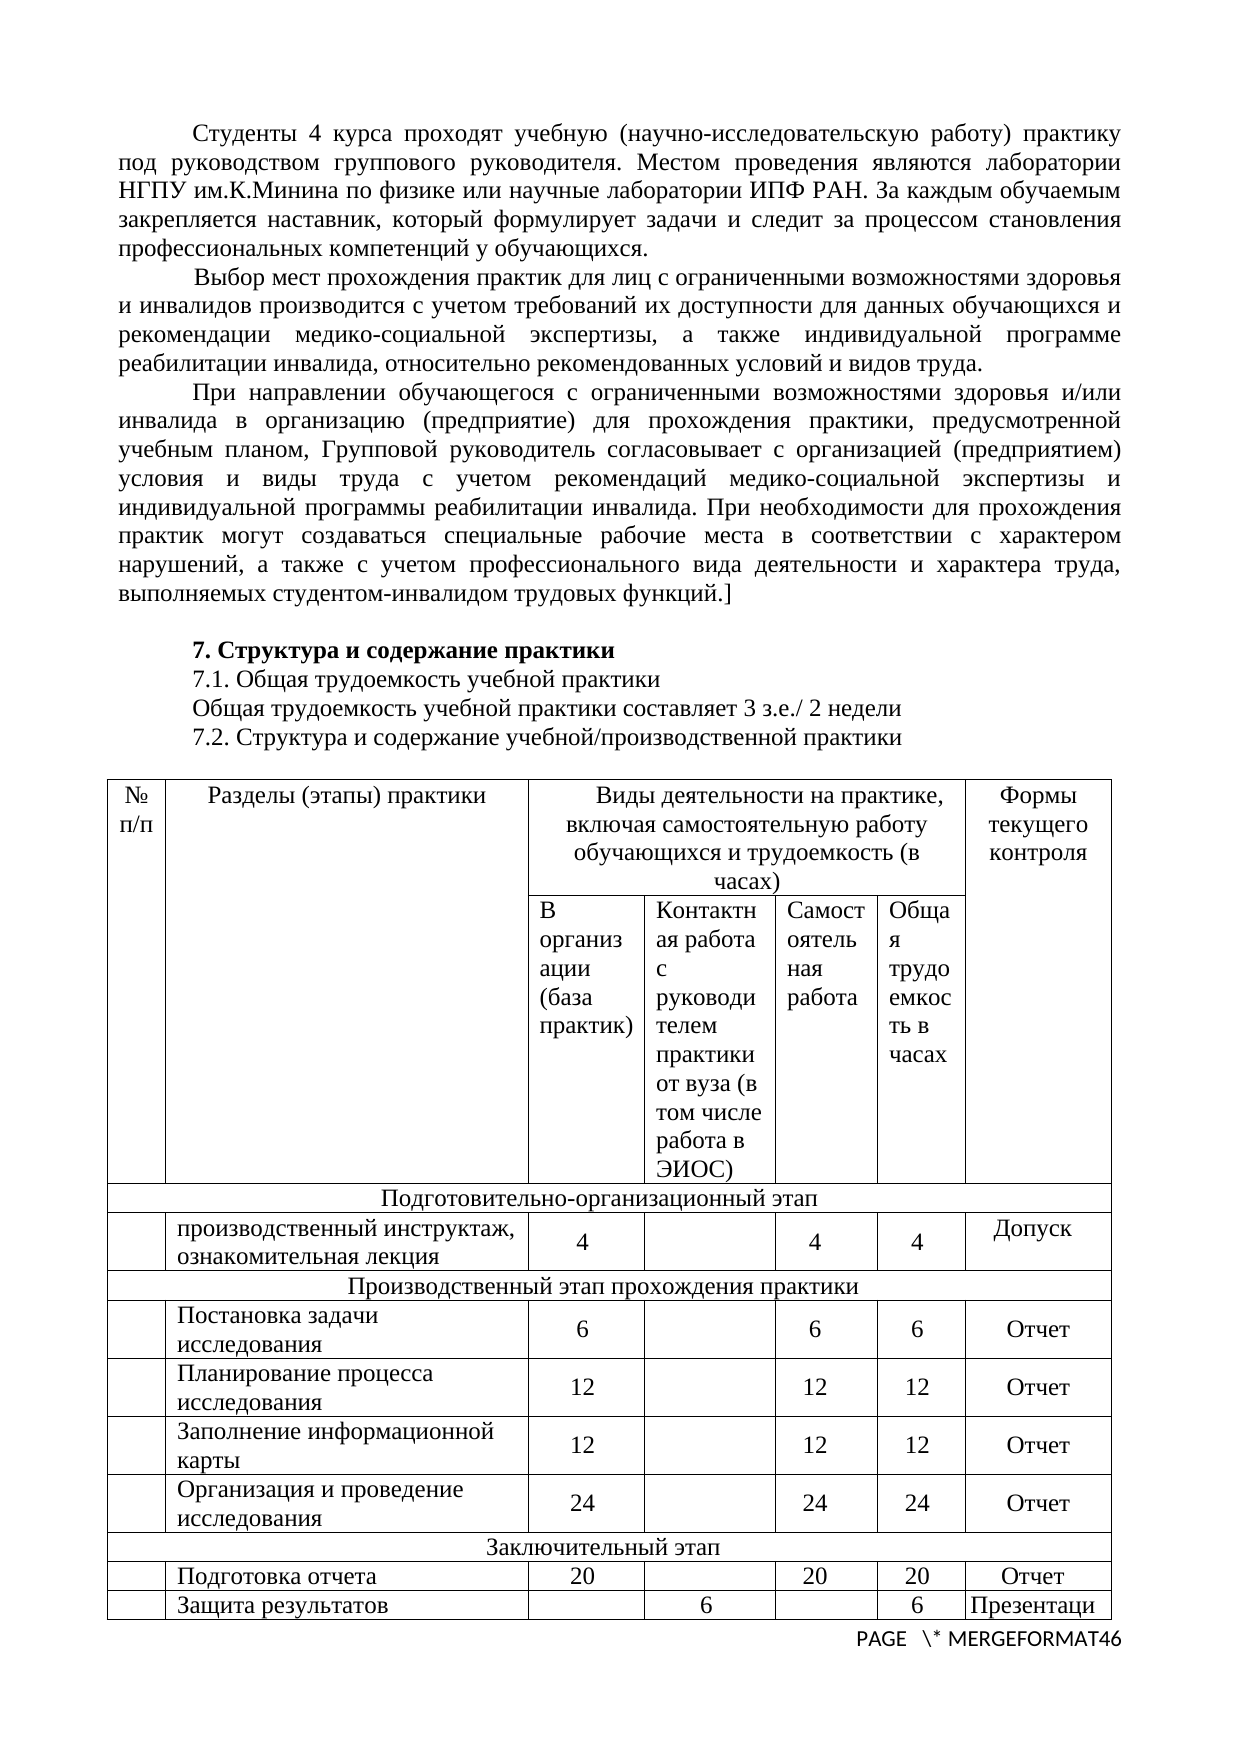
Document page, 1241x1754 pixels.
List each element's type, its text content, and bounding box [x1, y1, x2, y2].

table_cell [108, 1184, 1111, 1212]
text Студенты 4 курса проходят учебную (научно-исследовательскую работу) практику под руководством группового руководителя. Местом проведения являются лаборатории НГПУ им.К.Минина по физике или научные лаборатории ИПФ РАН. За каждым обучаемым закрепляется наставник, который формулирует задачи и следит за процессом становления профессиональных компетенций у обучающихся. [118, 118, 1122, 262]
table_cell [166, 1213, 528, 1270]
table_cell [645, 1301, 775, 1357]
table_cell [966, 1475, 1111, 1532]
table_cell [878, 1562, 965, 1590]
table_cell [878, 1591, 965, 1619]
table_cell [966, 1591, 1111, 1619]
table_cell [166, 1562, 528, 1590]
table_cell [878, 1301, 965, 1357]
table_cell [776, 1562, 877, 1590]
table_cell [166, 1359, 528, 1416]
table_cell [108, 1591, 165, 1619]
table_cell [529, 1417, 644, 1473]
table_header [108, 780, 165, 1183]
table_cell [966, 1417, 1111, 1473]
text При направлении обучающегося с ограниченными возможностями здоровья и/или инвалида в организацию (предприятие) для прохождения практики, предусмотренной учебным планом, Групповой руководитель согласовывает с организацией (предприятием) условия и виды труда с учетом рекомендаций медико-социальной экспертизы и индивидуальной программы реабилитации инвалида. При необходимости для прохождения практик могут создаваться специальные рабочие места в соответствии с характером нарушений, а также с учетом профессионального вида деятельности и характера труда, выполняемых студентом-инвалидом трудовых функций.] [118, 377, 1122, 607]
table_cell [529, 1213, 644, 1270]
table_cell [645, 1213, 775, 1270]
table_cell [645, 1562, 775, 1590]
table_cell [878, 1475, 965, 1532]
text 7.2. Структура и содержание учебной/производственной практики [118, 722, 1122, 751]
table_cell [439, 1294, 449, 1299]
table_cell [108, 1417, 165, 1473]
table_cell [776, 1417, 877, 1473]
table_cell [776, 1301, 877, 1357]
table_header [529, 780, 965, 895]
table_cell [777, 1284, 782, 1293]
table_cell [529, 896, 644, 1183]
text Выбор мест прохождения практик для лиц с ограниченными возможностями здоровья и инвалидов производится с учетом требований их доступности для данных обучающихся и рекомендации медико-социальной экспертизы, а также индивидуальной программе реабилитации инвалида, относительно рекомендованных условий и видов труда. [118, 262, 1122, 377]
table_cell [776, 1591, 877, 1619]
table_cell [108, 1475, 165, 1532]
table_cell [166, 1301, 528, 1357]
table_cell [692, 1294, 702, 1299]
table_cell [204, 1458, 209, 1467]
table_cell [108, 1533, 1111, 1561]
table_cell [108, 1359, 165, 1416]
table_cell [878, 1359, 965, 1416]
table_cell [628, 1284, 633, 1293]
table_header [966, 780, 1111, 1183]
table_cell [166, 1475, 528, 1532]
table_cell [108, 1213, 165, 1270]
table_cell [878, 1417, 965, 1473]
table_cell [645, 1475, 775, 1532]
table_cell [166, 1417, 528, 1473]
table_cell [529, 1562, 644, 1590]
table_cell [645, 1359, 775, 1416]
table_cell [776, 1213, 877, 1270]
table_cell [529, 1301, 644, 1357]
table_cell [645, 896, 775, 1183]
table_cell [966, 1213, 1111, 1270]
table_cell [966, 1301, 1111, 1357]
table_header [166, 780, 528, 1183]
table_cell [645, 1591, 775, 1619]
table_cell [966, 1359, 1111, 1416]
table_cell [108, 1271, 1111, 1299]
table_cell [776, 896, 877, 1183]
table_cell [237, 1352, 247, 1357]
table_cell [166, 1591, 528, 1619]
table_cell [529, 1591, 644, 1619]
text Общая трудоемкость учебной практики составляет 3 з.е./ 2 недели [118, 693, 1122, 722]
text 7. Структура и содержание практики [118, 636, 1122, 664]
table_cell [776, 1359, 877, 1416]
text 7.1. Общая трудоемкость учебной практики [118, 664, 1122, 693]
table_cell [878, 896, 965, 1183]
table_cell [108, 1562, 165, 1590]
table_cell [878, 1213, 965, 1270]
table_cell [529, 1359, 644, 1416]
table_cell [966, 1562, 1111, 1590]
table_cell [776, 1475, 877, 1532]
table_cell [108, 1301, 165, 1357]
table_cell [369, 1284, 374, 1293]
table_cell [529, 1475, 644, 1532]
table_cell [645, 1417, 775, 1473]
